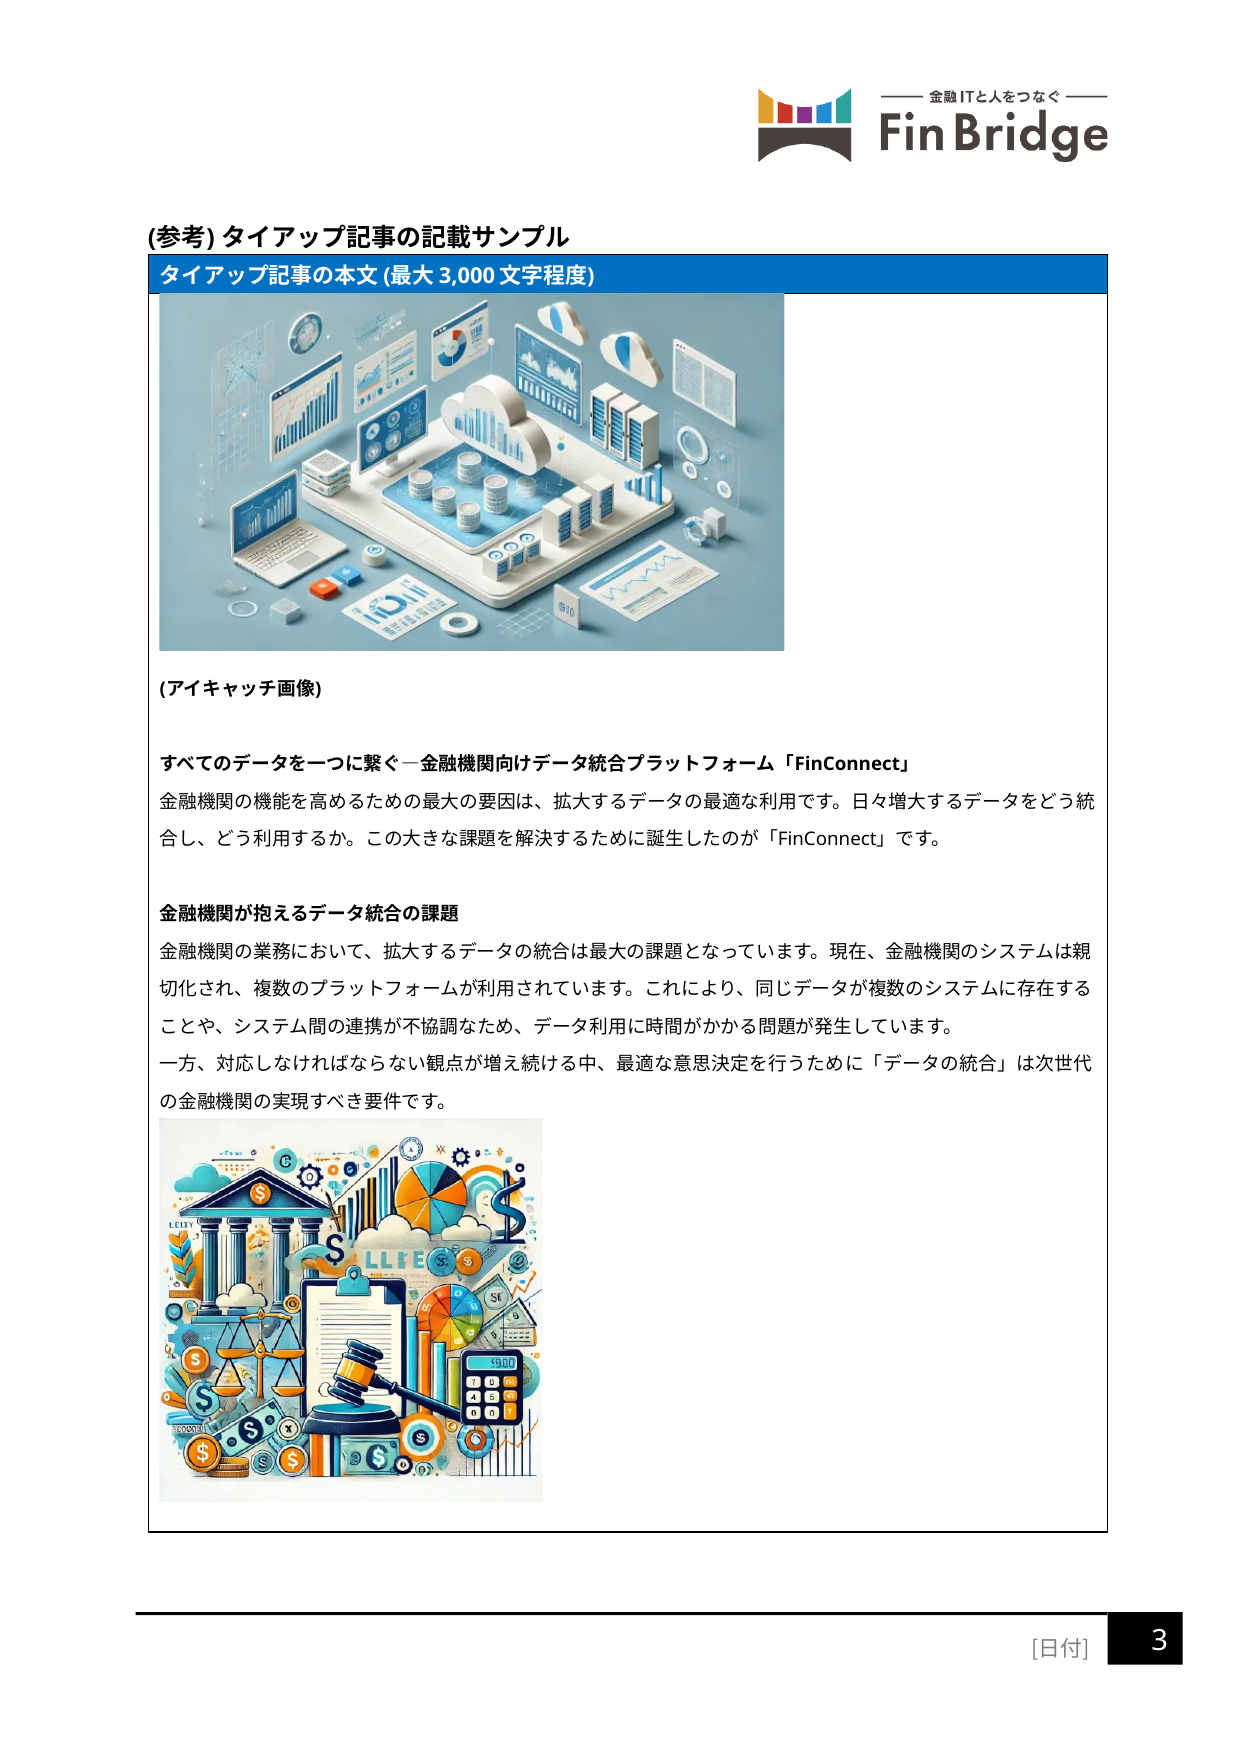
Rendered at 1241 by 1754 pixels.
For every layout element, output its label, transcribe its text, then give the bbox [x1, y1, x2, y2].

picture [159, 1118, 543, 1502]
table_header タイアップ記事の本文 (最大3,000文字程度) [149, 255, 1107, 293]
subtitle (参考) タイアップ記事の記載サンプル [148, 217, 1107, 254]
picture [159, 293, 785, 651]
picture [758, 88, 1108, 162]
